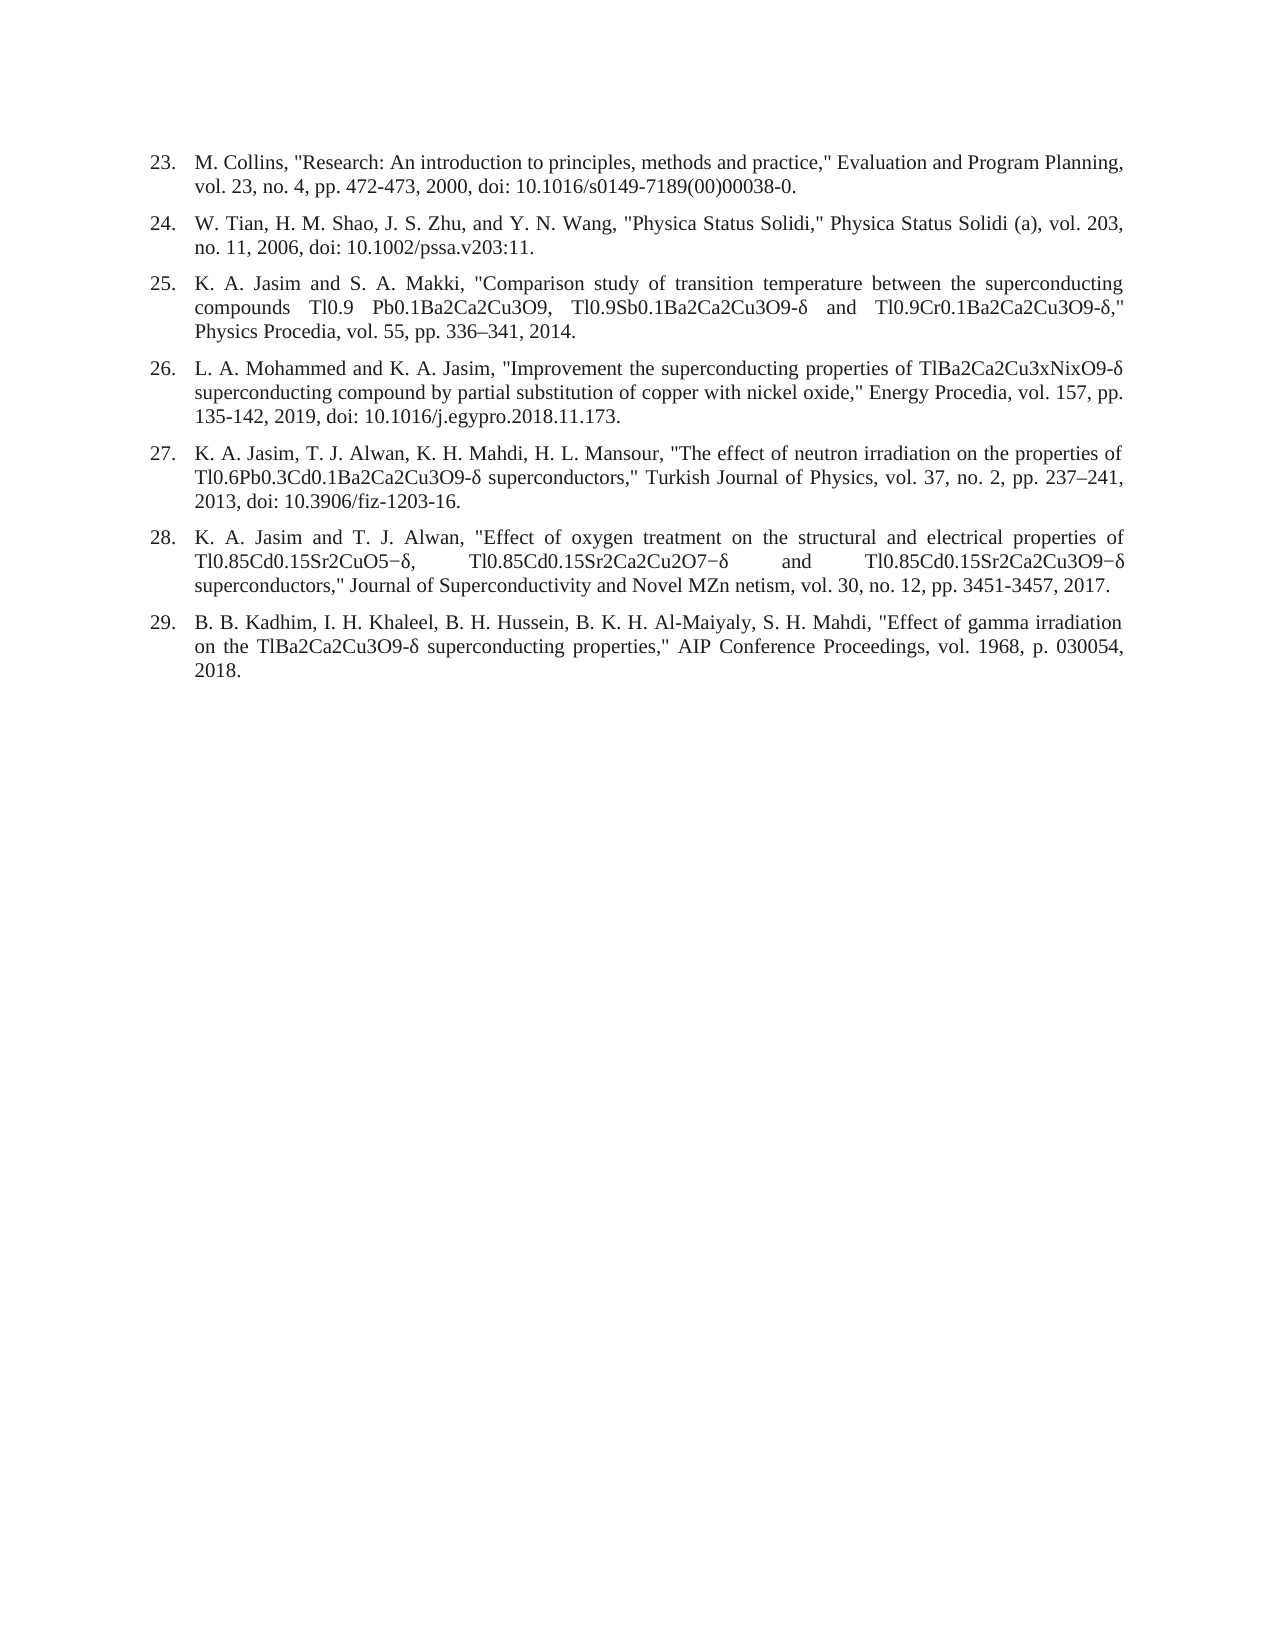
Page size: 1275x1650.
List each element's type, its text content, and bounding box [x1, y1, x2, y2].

list M. Collins, "Research: An introduction to principles, methods and practice," Evaluation and Program Planning, vol. 23, no. 4, pp. 472-473, 2000, doi: 10.1016/s0149-7189(00)00038-0. [150, 150, 1125, 198]
list L. A. Mohammed and K. A. Jasim, "Improvement the superconducting properties of TlBa2Ca2Cu3xNixO9-δ superconducting compound by partial substitution of copper with nickel oxide," Energy Procedia, vol. 157, pp. 135-142, 2019, doi: 10.1016/j.egypro.2018.11.173. [150, 356, 1125, 428]
list K. A. Jasim and S. A. Makki, "Comparison study of transition temperature between the superconducting compounds Tl0.9 Pb0.1Ba2Ca2Cu3O9, Tl0.9Sb0.1Ba2Ca2Cu3O9-δ and Tl0.9Cr0.1Ba2Ca2Cu3O9-δ," Physics Procedia, vol. 55, pp. 336–341, 2014. [150, 271, 1125, 343]
list K. A. Jasim, T. J. Alwan, K. H. Mahdi, H. L. Mansour, "The effect of neutron irradiation on the properties of Tl0.6Pb0.3Cd0.1Ba2Ca2Cu3O9-δ superconductors," Turkish Journal of Physics, vol. 37, no. 2, pp. 237–241, 2013, doi: 10.3906/fiz-1203-16. [150, 441, 1125, 513]
list W. Tian, H. M. Shao, J. S. Zhu, and Y. N. Wang, "Physica Status Solidi," Physica Status Solidi (a), vol. 203, no. 11, 2006, doi: 10.1002/pssa.v203:11. [150, 211, 1125, 259]
list B. B. Kadhim, I. H. Khaleel, B. H. Hussein, B. K. H. Al-Maiyaly, S. H. Mahdi, "Effect of gamma irradiation on the TlBa2Ca2Cu3O9-δ superconducting properties," AIP Conference Proceedings, vol. 1968, p. 030054, 2018. [150, 610, 1125, 682]
list K. A. Jasim and T. J. Alwan, "Effect of oxygen treatment on the structural and electrical properties of Tl0.85Cd0.15Sr2CuO5−δ, Tl0.85Cd0.15Sr2Ca2Cu2O7−δ and Tl0.85Cd0.15Sr2Ca2Cu3O9−δ superconductors," Journal of Superconductivity and Novel MZn netism, vol. 30, no. 12, pp. 3451-3457, 2017. [150, 525, 1125, 597]
